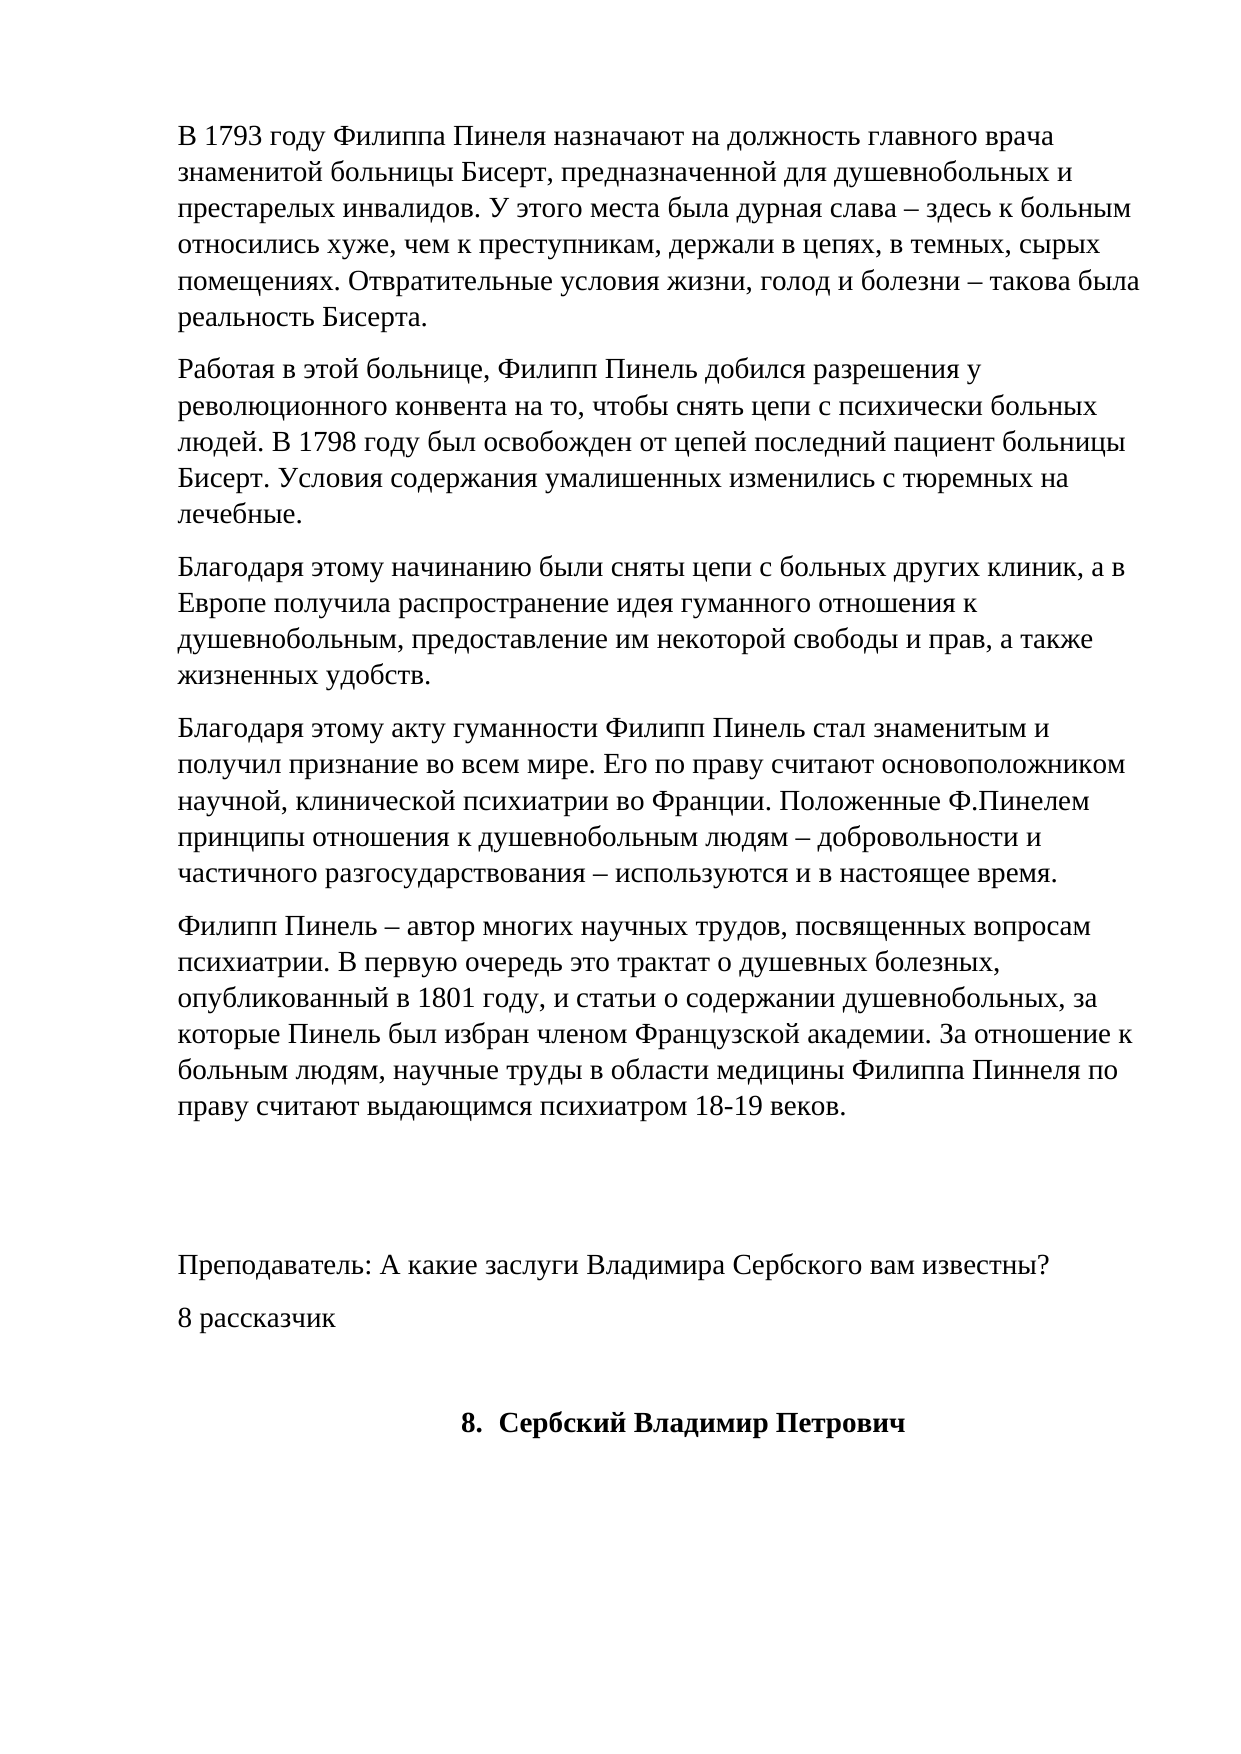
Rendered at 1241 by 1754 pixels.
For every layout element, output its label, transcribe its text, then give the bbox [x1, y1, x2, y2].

list Сербский Владимир Петрович [215, 1405, 1152, 1439]
text Работая в этой больнице, Филипп Пинель добился разрешения у революционного конвента на то, чтобы снять цепи с психически больных людей. В 1798 году был освобожден от цепей последний пациент больницы Бисерт. Условия содержания умалишенных изменились с тюремных на лечебные. [177, 352, 1152, 530]
text Преподаватель: А какие заслуги Владимира Сербского вам известны? [177, 1247, 1152, 1280]
text Благодаря этому начинанию были сняты цепи с больных других клиник, а в Европе получила распространение идея гуманного отношения к душевнобольным, предоставление им некоторой свободы и прав, а также жизненных удобств. [177, 549, 1152, 691]
text В 1793 году Филиппа Пинеля назначают на должность главного врача знаменитой больницы Бисерт, предназначенной для душевнобольных и престарелых инвалидов. У этого места была дурная слава – здесь к больным относились хуже, чем к преступникам, держали в цепях, в темных, сырых помещениях. Отвратительные условия жизни, голод и болезни – такова была реальность Бисерта. [177, 118, 1152, 332]
text Филипп Пинель – автор многих научных трудов, посвященных вопросам психиатрии. В первую очередь это трактат о душевных болезных, опубликованный в 1801 году, и статьи о содержании душевнобольных, за которые Пинель был избран членом Французской академии. За отношение к больным людям, научные труды в области медицины Филиппа Пиннеля по праву считают выдающимся психиатром 18-19 веков. [177, 908, 1152, 1122]
text 8 рассказчик [177, 1300, 1152, 1333]
text Благодаря этому акту гуманности Филипп Пинель стал знаменитым и получил признание во всем мире. Его по праву считают основоположником научной, клинической психиатрии во Франции. Положенные Ф.Пинелем принципы отношения к душевнобольным людям – добровольности и частичного разгосударствования – используются и в настоящее время. [177, 710, 1152, 888]
